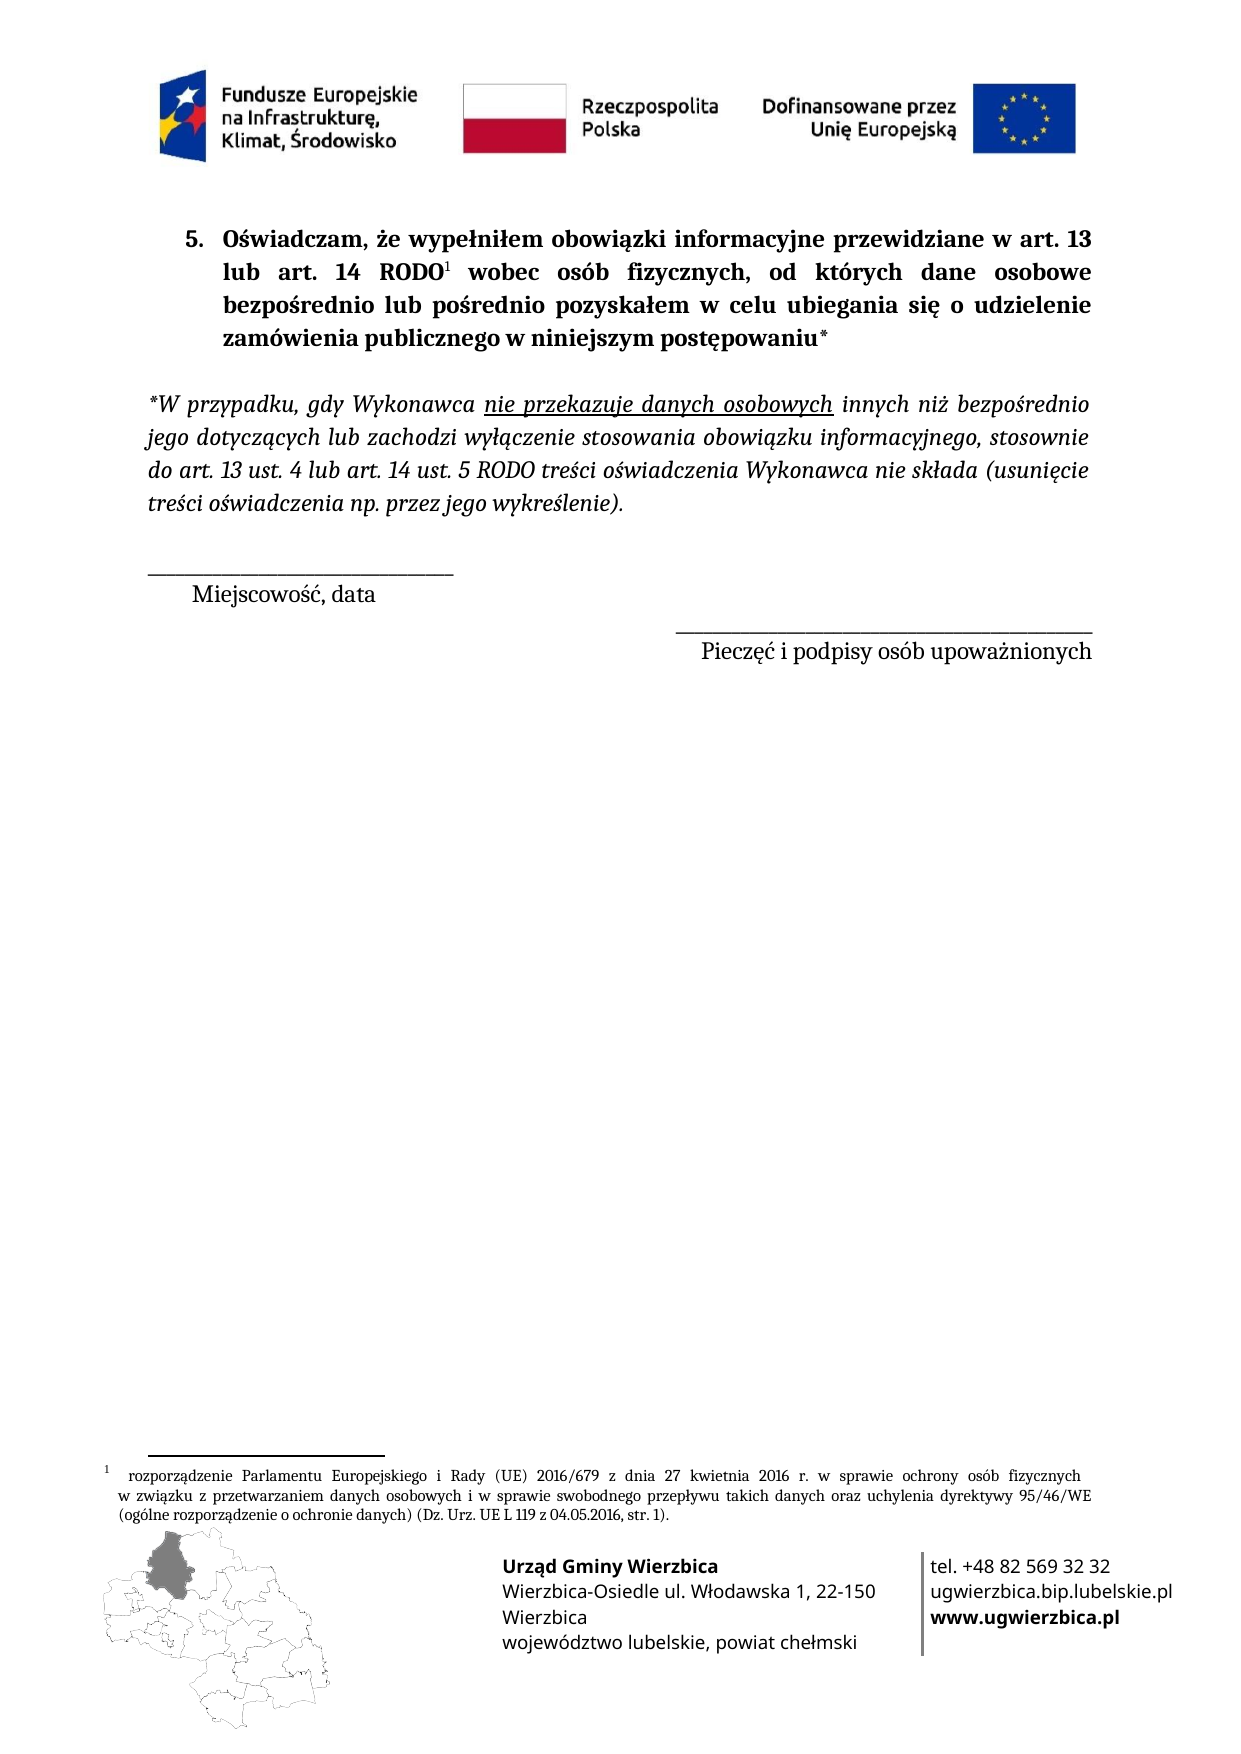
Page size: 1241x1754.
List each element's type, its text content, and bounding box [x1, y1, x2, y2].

text Pieczęć i podpisy osób upoważnionych [148, 637, 1093, 666]
text Miejscowość, data [148, 580, 1093, 608]
text _________________________________ [148, 551, 1093, 580]
text *W przypadku, gdy Wykonawca nie przekazuje danych osobowych innych niż bezpośrednio jego dotyczących lub zachodzi wyłączenie stosowania obowiązku informacyjnego, stosownie do art. 13 ust. 4 lub art. 14 ust. 5 RODO treści oświadczenia Wykonawca nie składa (usunięcie treści oświadczenia np. przez jego wykreślenie). [148, 390, 1093, 518]
picture [88, 1524, 346, 1734]
text _____________________________________________ [148, 608, 1093, 637]
list Oświadczam, że wypełniłem obowiązki informacyjne przewidziane w art. 13 lub art. 14 RODO wobec osób fizycznych, od których dane osobowe bezpośrednio lub pośrednio pozyskałem w celu ubiegania się o udzielenie zamówienia publicznego w niniejszym postępowaniu* [185, 225, 1093, 353]
picture [147, 59, 1093, 191]
